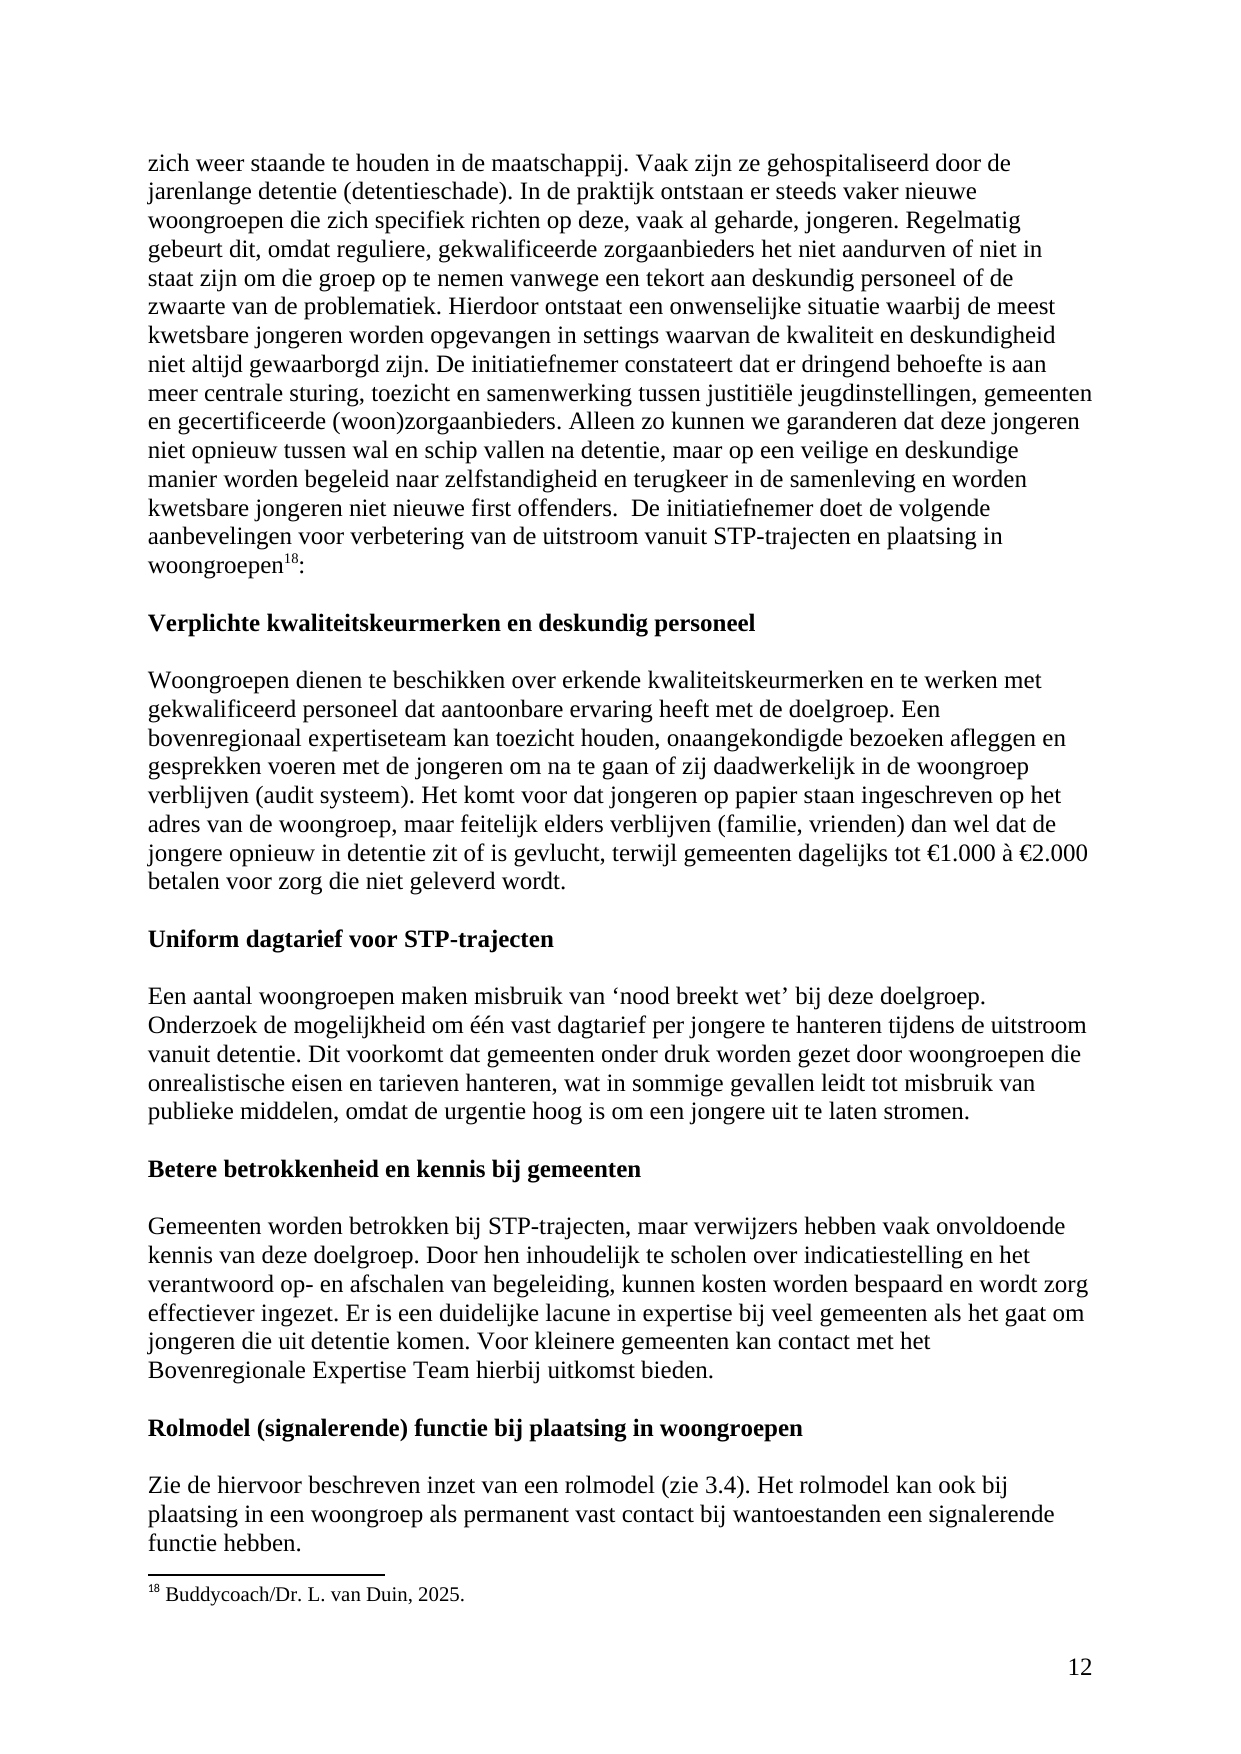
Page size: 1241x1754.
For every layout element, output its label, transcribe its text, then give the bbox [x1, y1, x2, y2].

text Zie de hiervoor beschreven inzet van een rolmodel (zie 3.4). Het rolmodel kan ook bij plaatsing in een woongroep als permanent vast contact bij wantoestanden een signalerende functie hebben. [148, 1470, 1093, 1556]
text Woongroepen dienen te beschikken over erkende kwaliteitskeurmerken en te werken met gekwalificeerd personeel dat aantoonbare ervaring heeft met de doelgroep. Een bovenregionaal expertiseteam kan toezicht houden, onaangekondigde bezoeken afleggen en gesprekken voeren met de jongeren om na te gaan of zij daadwerkelijk in de woongroep verblijven (audit systeem). Het komt voor dat jongeren op papier staan ingeschreven op het adres van de woongroep, maar feitelijk elders verblijven (familie, vrienden) dan wel dat de jongere opnieuw in detentie zit of is gevlucht, terwijl gemeenten dagelijks tot €1.000 à €2.000 betalen voor zorg die niet geleverd wordt. [148, 665, 1093, 895]
text Betere betrokkenheid en kennis bij gemeenten [148, 1154, 1093, 1183]
text Een aantal woongroepen maken misbruik van ‘nood breekt wet’ bij deze doelgroep. Onderzoek de mogelijkheid om één vast dagtarief per jongere te hanteren tijdens de uitstroom vanuit detentie. Dit voorkomt dat gemeenten onder druk worden gezet door woongroepen die onrealistische eisen en tarieven hanteren, wat in sommige gevallen leidt tot misbruik van publieke middelen, omdat de urgentie hoog is om een jongere uit te laten stromen. [148, 981, 1093, 1125]
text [148, 148, 1093, 579]
text Rolmodel (signalerende) functie bij plaatsing in woongroepen [148, 1413, 1093, 1441]
text Verplichte kwaliteitskeurmerken en deskundig personeel [148, 608, 1093, 636]
text Uniform dagtarief voor STP-trajecten [148, 924, 1093, 953]
text Gemeenten worden betrokken bij STP-trajecten, maar verwijzers hebben vaak onvoldoende kennis van deze doelgroep. Door hen inhoudelijk te scholen over indicatiestelling en het verantwoord op- en afschalen van begeleiding, kunnen kosten worden bespaard en wordt zorg effectiever ingezet. Er is een duidelijke lacune in expertise bij veel gemeenten als het gaat om jongeren die uit detentie komen. Voor kleinere gemeenten kan contact met het Bovenregionale Expertise Team hierbij uitkomst bieden. [148, 1211, 1093, 1384]
